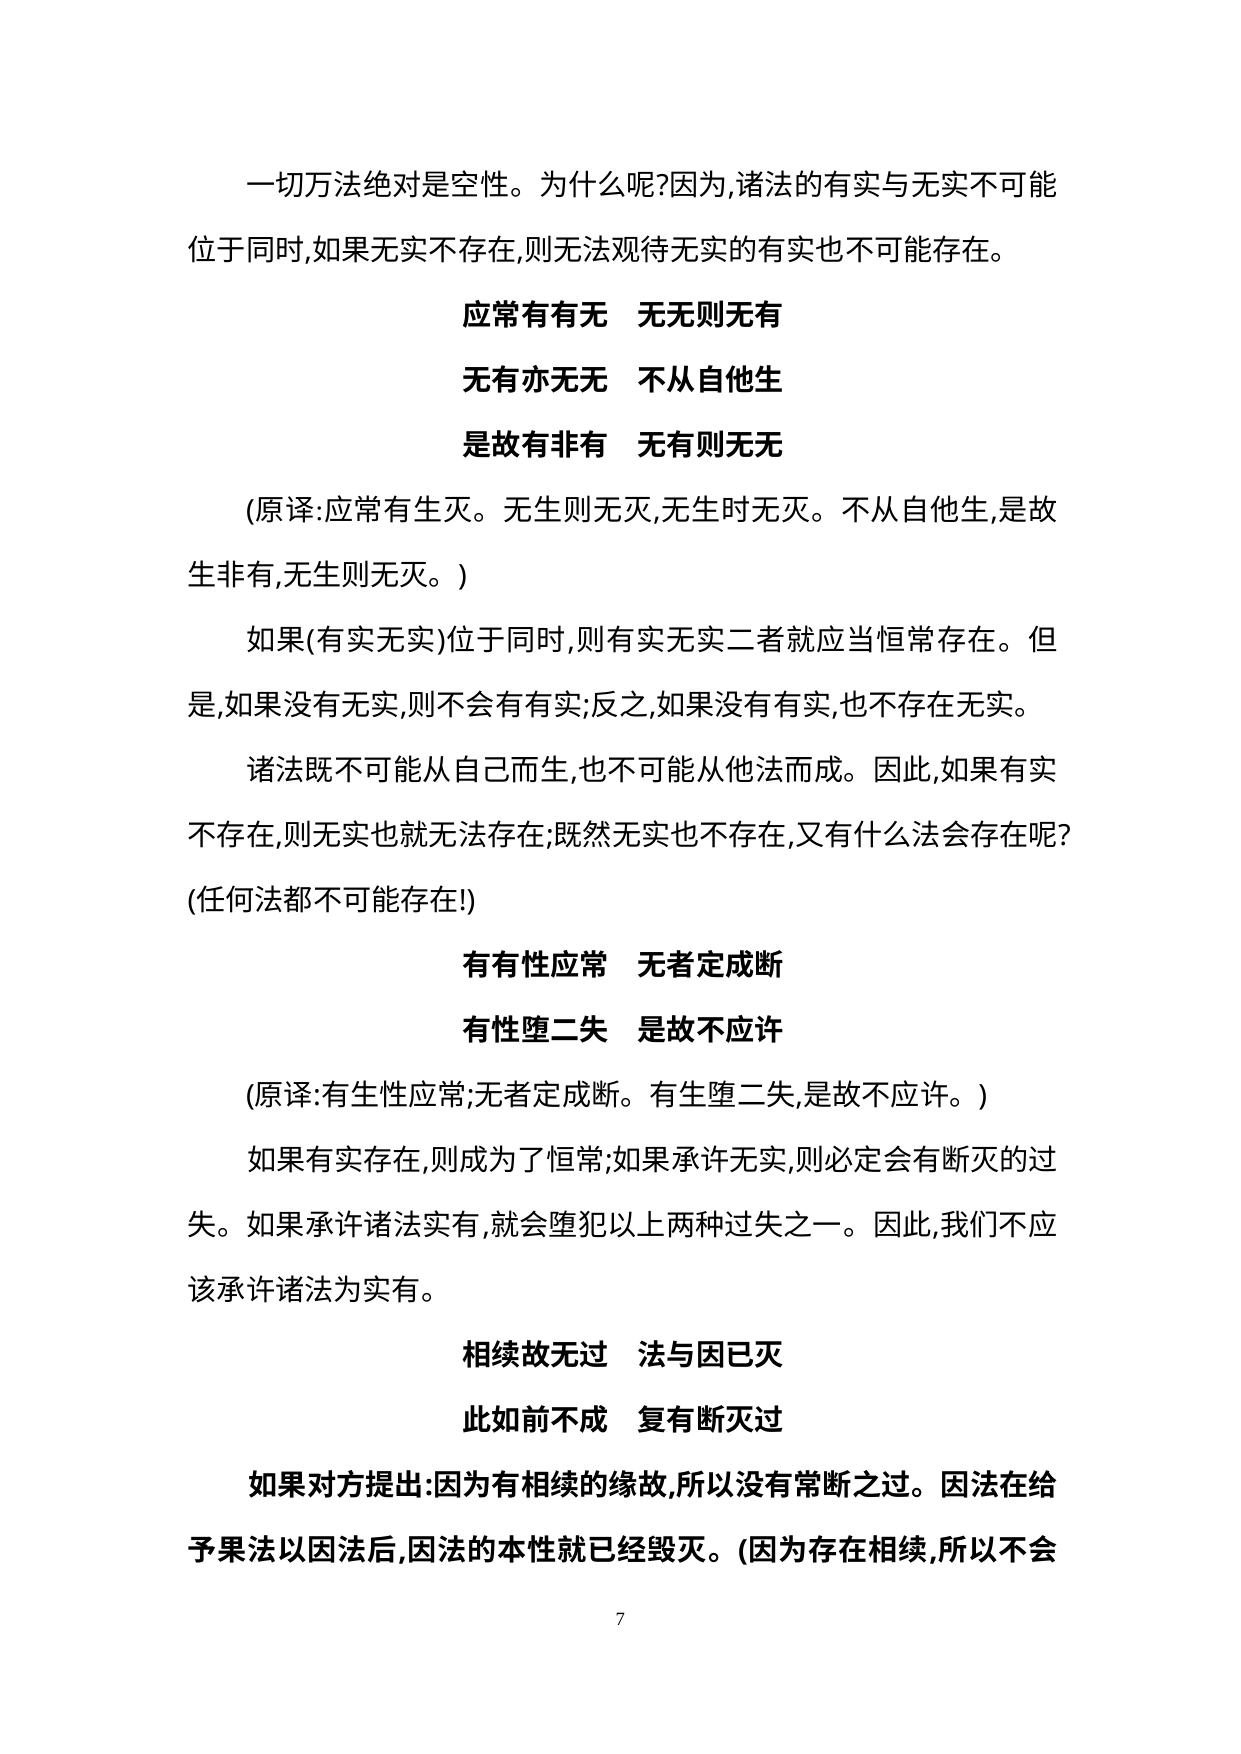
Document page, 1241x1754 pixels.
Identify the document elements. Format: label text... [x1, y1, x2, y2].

text 应常有有无 无无则无有 [187, 280, 1058, 345]
text 是故有非有 无有则无无 [187, 410, 1058, 475]
text 有有性应常 无者定成断 [187, 930, 1058, 995]
text 诸法既不可能从自己而生,也不可能从他法而成。因此,如果有实不存在,则无实也就无法存在;既然无实也不存在,又有什么法会存在呢?(任何法都不可能存在!) [187, 735, 1058, 930]
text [187, 1450, 1058, 1580]
text 相续故无过 法与因已灭 [187, 1320, 1058, 1385]
text 无有亦无无 不从自他生 [187, 345, 1058, 410]
text 此如前不成 复有断灭过 [187, 1385, 1058, 1450]
text (原译:有生性应常;无者定成断。有生堕二失,是故不应许。) [187, 1060, 1058, 1125]
text 有性堕二失 是故不应许 [187, 995, 1058, 1060]
text 如果有实存在,则成为了恒常;如果承许无实,则必定会有断灭的过失。如果承许诸法实有,就会堕犯以上两种过失之一。因此,我们不应该承许诸法为实有。 [187, 1125, 1058, 1320]
text 一切万法绝对是空性。为什么呢?因为,诸法的有实与无实不可能位于同时,如果无实不存在,则无法观待无实的有实也不可能存在。 [187, 150, 1058, 280]
text 如果(有实无实)位于同时,则有实无实二者就应当恒常存在。但是,如果没有无实,则不会有有实;反之,如果没有有实,也不存在无实。 [187, 605, 1058, 735]
text (原译:应常有生灭。无生则无灭,无生时无灭。不从自他生,是故生非有,无生则无灭。) [187, 475, 1058, 605]
